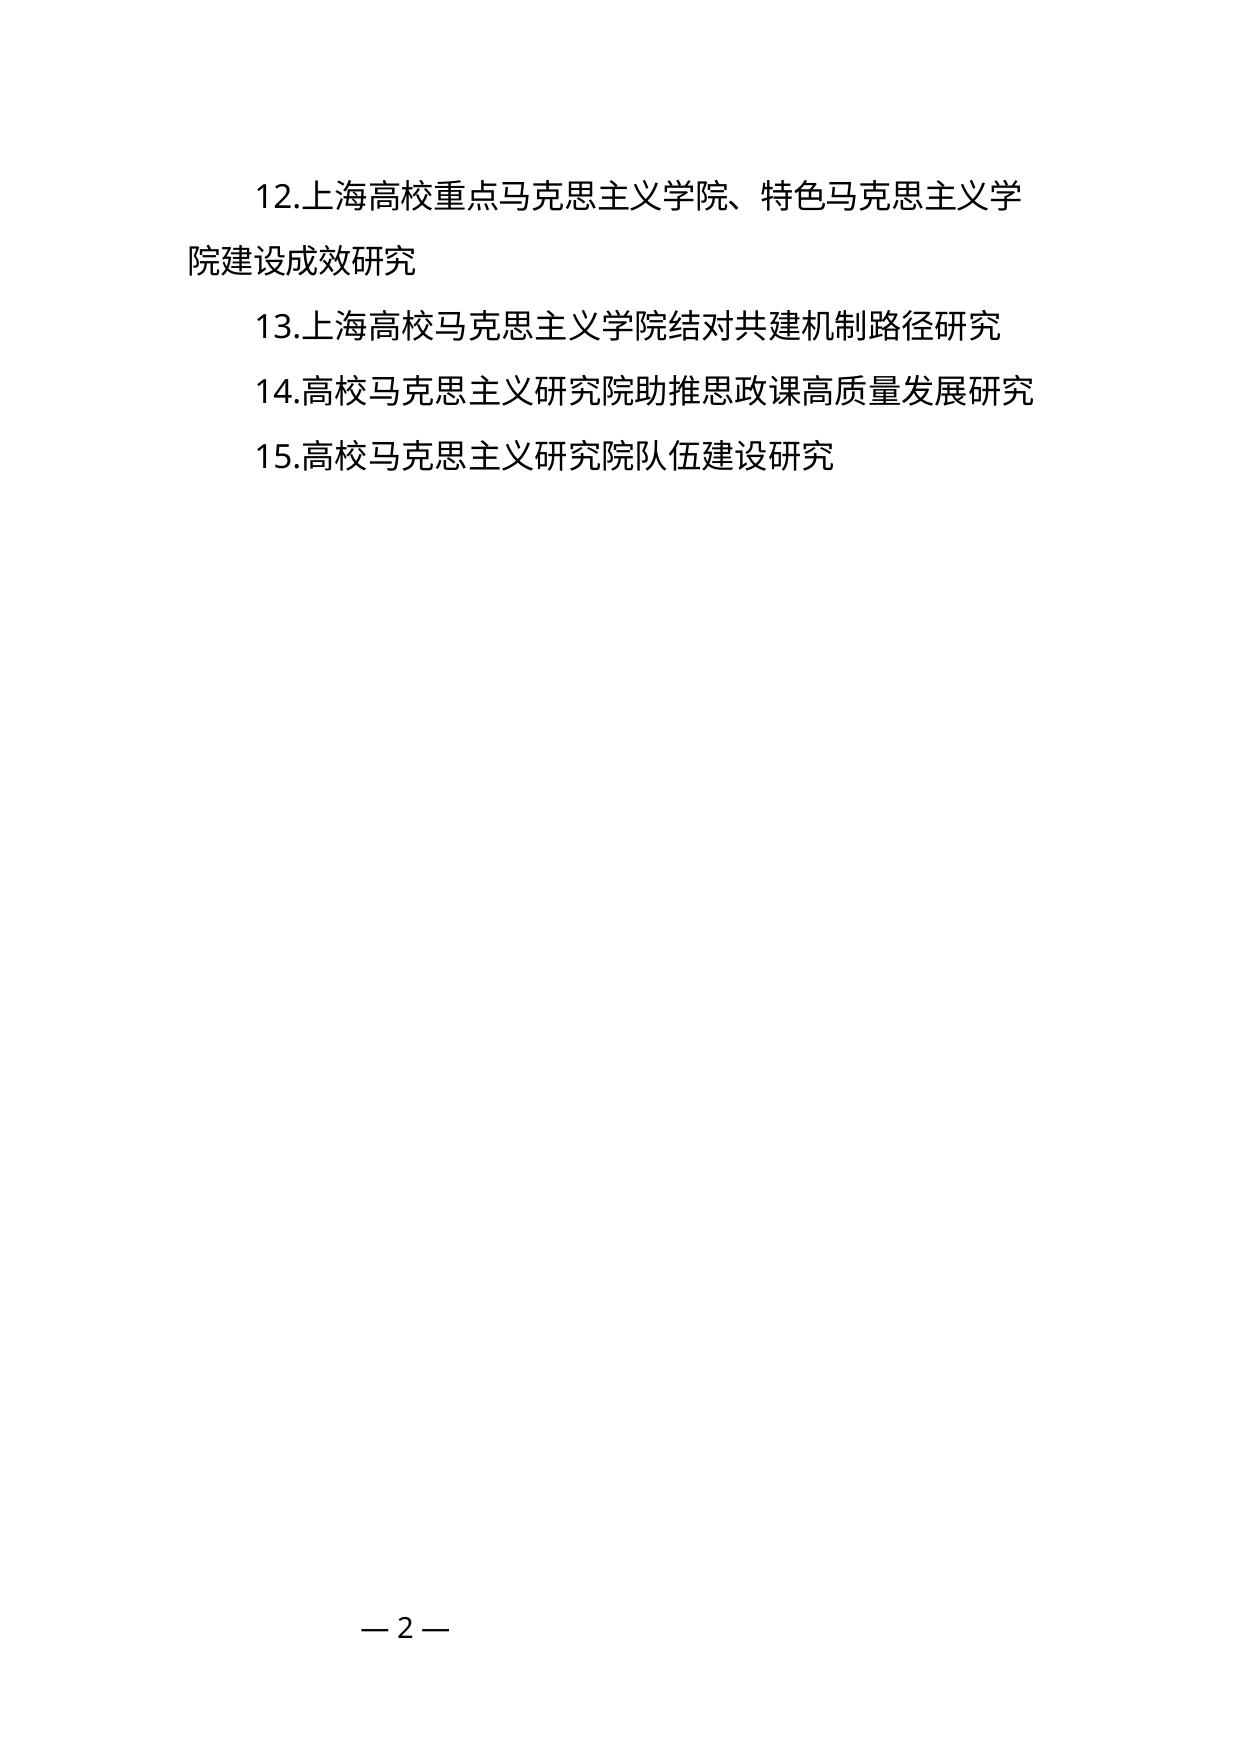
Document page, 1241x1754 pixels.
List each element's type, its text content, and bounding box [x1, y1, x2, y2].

text 14.高校马克思主义研究院助推思政课高质量发展研究 [187, 357, 1053, 422]
text 12.上海高校重点马克思主义学院、特色马克思主义学院建设成效研究 [187, 162, 1053, 292]
text 13.上海高校马克思主义学院结对共建机制路径研究 [187, 292, 1053, 357]
text 15.高校马克思主义研究院队伍建设研究 [187, 422, 1053, 487]
